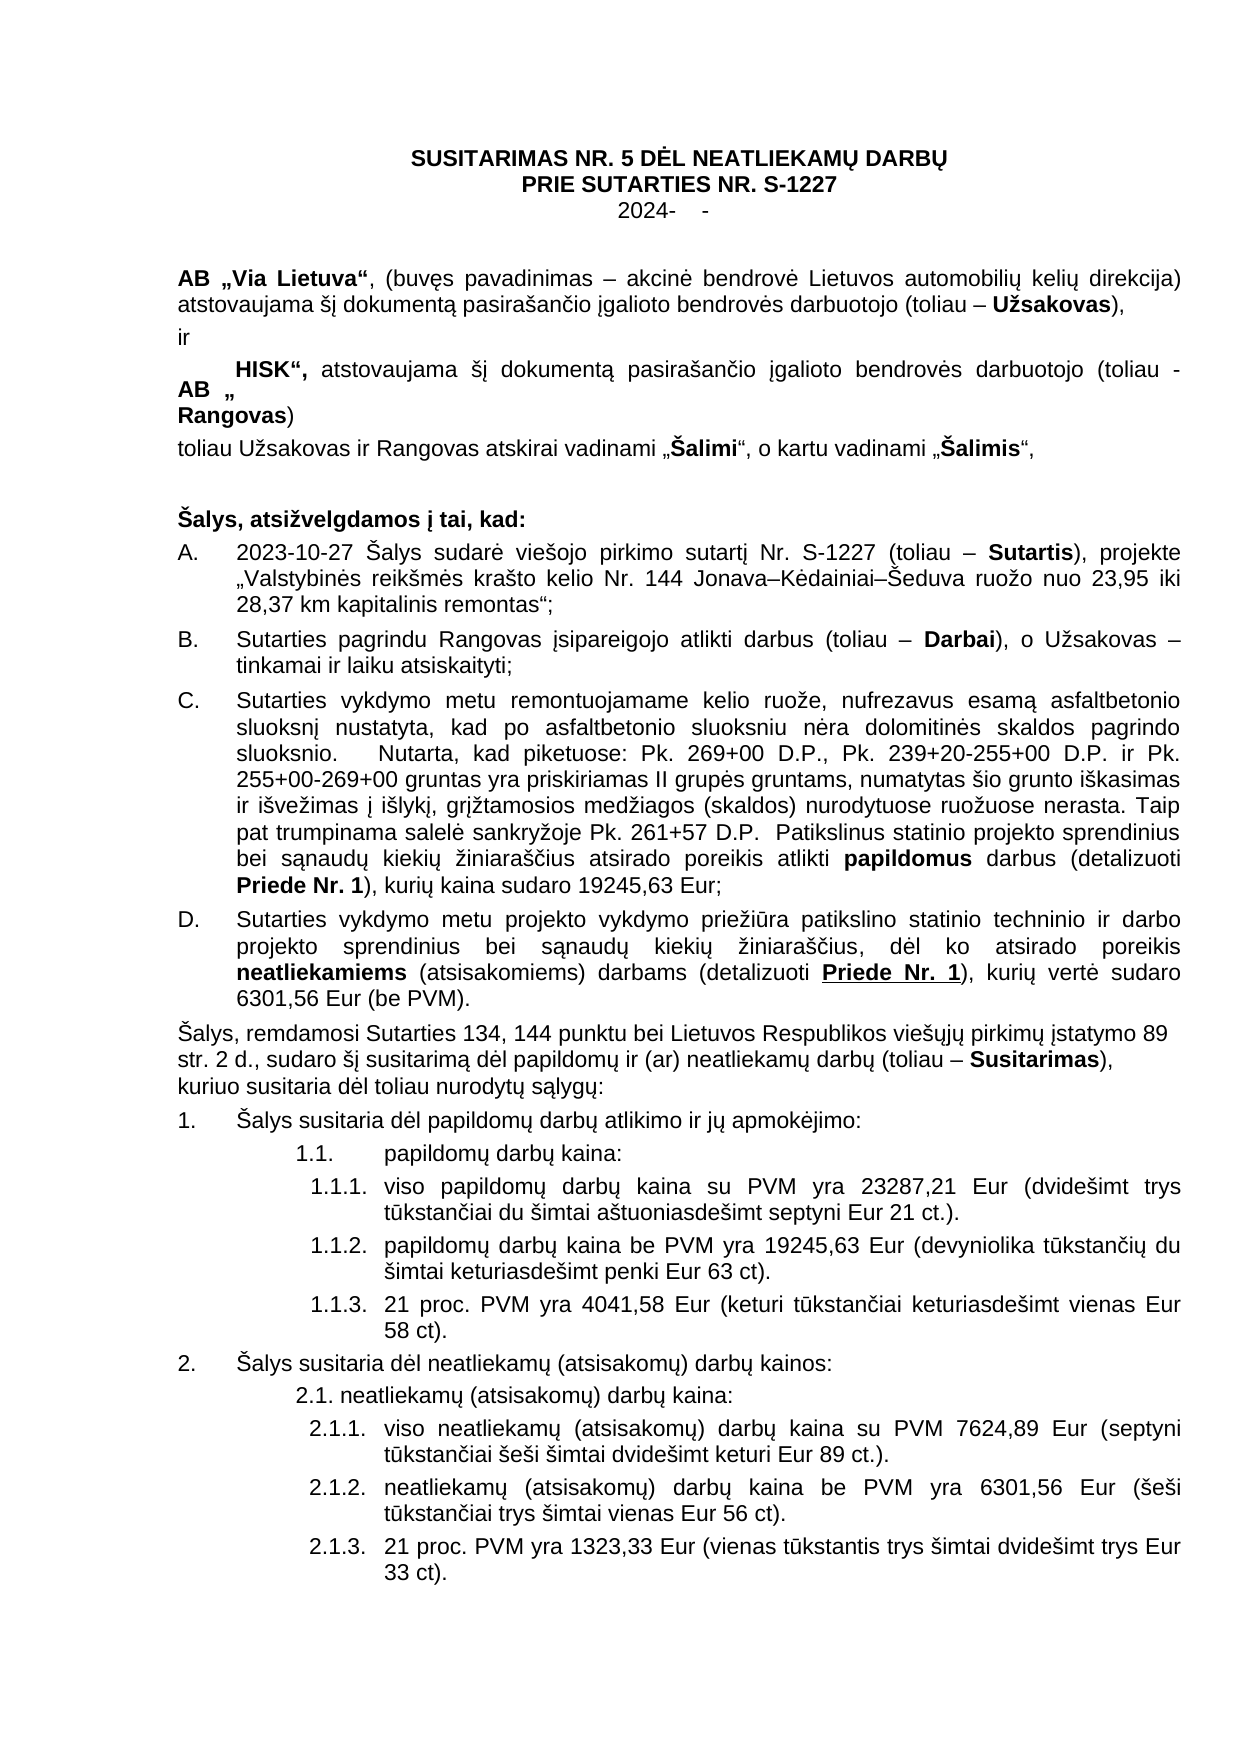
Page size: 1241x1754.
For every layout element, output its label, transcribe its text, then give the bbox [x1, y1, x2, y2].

list papildomų darbų kaina: [295, 1140, 1181, 1166]
text SUSITARIMAS NR. 5 DĖL NEATLIEKAMŲ DARBŲ [177, 144, 1181, 171]
list Šalys sudarė viešojo (toliau – Sutartis), projekte „“; [177, 539, 1181, 618]
list papildomų darbų kaina be PVM yra Eur (). [310, 1232, 1181, 1284]
text ir [177, 324, 1181, 350]
list Sutarties vykdymo metu atsirado poreikis atlikti papildomus darbus (detalizuoti Priede Nr. 1), kurių kaina sudaro Eur; [177, 687, 1181, 898]
list neatliekamų (atsisakomų) darbų kaina: [295, 1382, 1181, 1408]
text Šalys, atsižvelgdamos į tai, kad: [177, 506, 1181, 532]
text atstovaujama šį dokumentą pasirašančio įgalioto bendrovės darbuotojo (toliau - ) [177, 356, 1181, 428]
text AB „Via Lietuva“, (buvęs pavadinimas – akcinė bendrovė Lietuvos automobilių kelių direkcija) atstovaujama šį dokumentą pasirašančio įgalioto bendrovės darbuotojo (toliau – ), [177, 265, 1181, 318]
list neatliekamų (atsisakomų) darbų kaina be PVM yra Eur (). [309, 1474, 1181, 1526]
list 21 proc. PVM yra Eur (). [310, 1291, 1181, 1343]
text PRIE SUTARTIES NR. [177, 171, 1181, 197]
list Sutarties pagrindu Rangovas įsipareigojo atlikti darbus (toliau – Darbai), o Užsakovas – tinkamai ir laiku atsiskaityti; [177, 626, 1181, 679]
list Sutarties vykdymo metu , dėl ko atsirado poreikis neatliekamiems (atsisakomiems) darbams (detalizuoti Priede Nr. 1), kurių vertė sudaro 6301,56 Eur (be PVM). [177, 906, 1181, 1012]
list 21 proc. PVM yra Eur (). [309, 1533, 1181, 1585]
list susitaria dėl kainos: [177, 1349, 1181, 1376]
list viso neatliekamų (atsisakomų) darbų kaina su PVM 7624,89 Eur (). [309, 1415, 1181, 1467]
text Šalys, remdamosi Sutarties sudaro šį susitarimą dėl papildomų ir (ar) neatliekamų darbų (toliau – Susitarimas), kuriuo susitaria dėl toliau nurodytų sąlygų: [177, 1020, 1181, 1099]
text toliau ir atskirai vadinami „Šalimi“, o kartu vadinami „Šalimis“, [177, 434, 1181, 461]
list viso papildomų darbų kaina su PVM yra Eur (). [310, 1173, 1181, 1225]
list susitaria dėl atlikimo ir jų apmokėjimo: [177, 1107, 1181, 1134]
